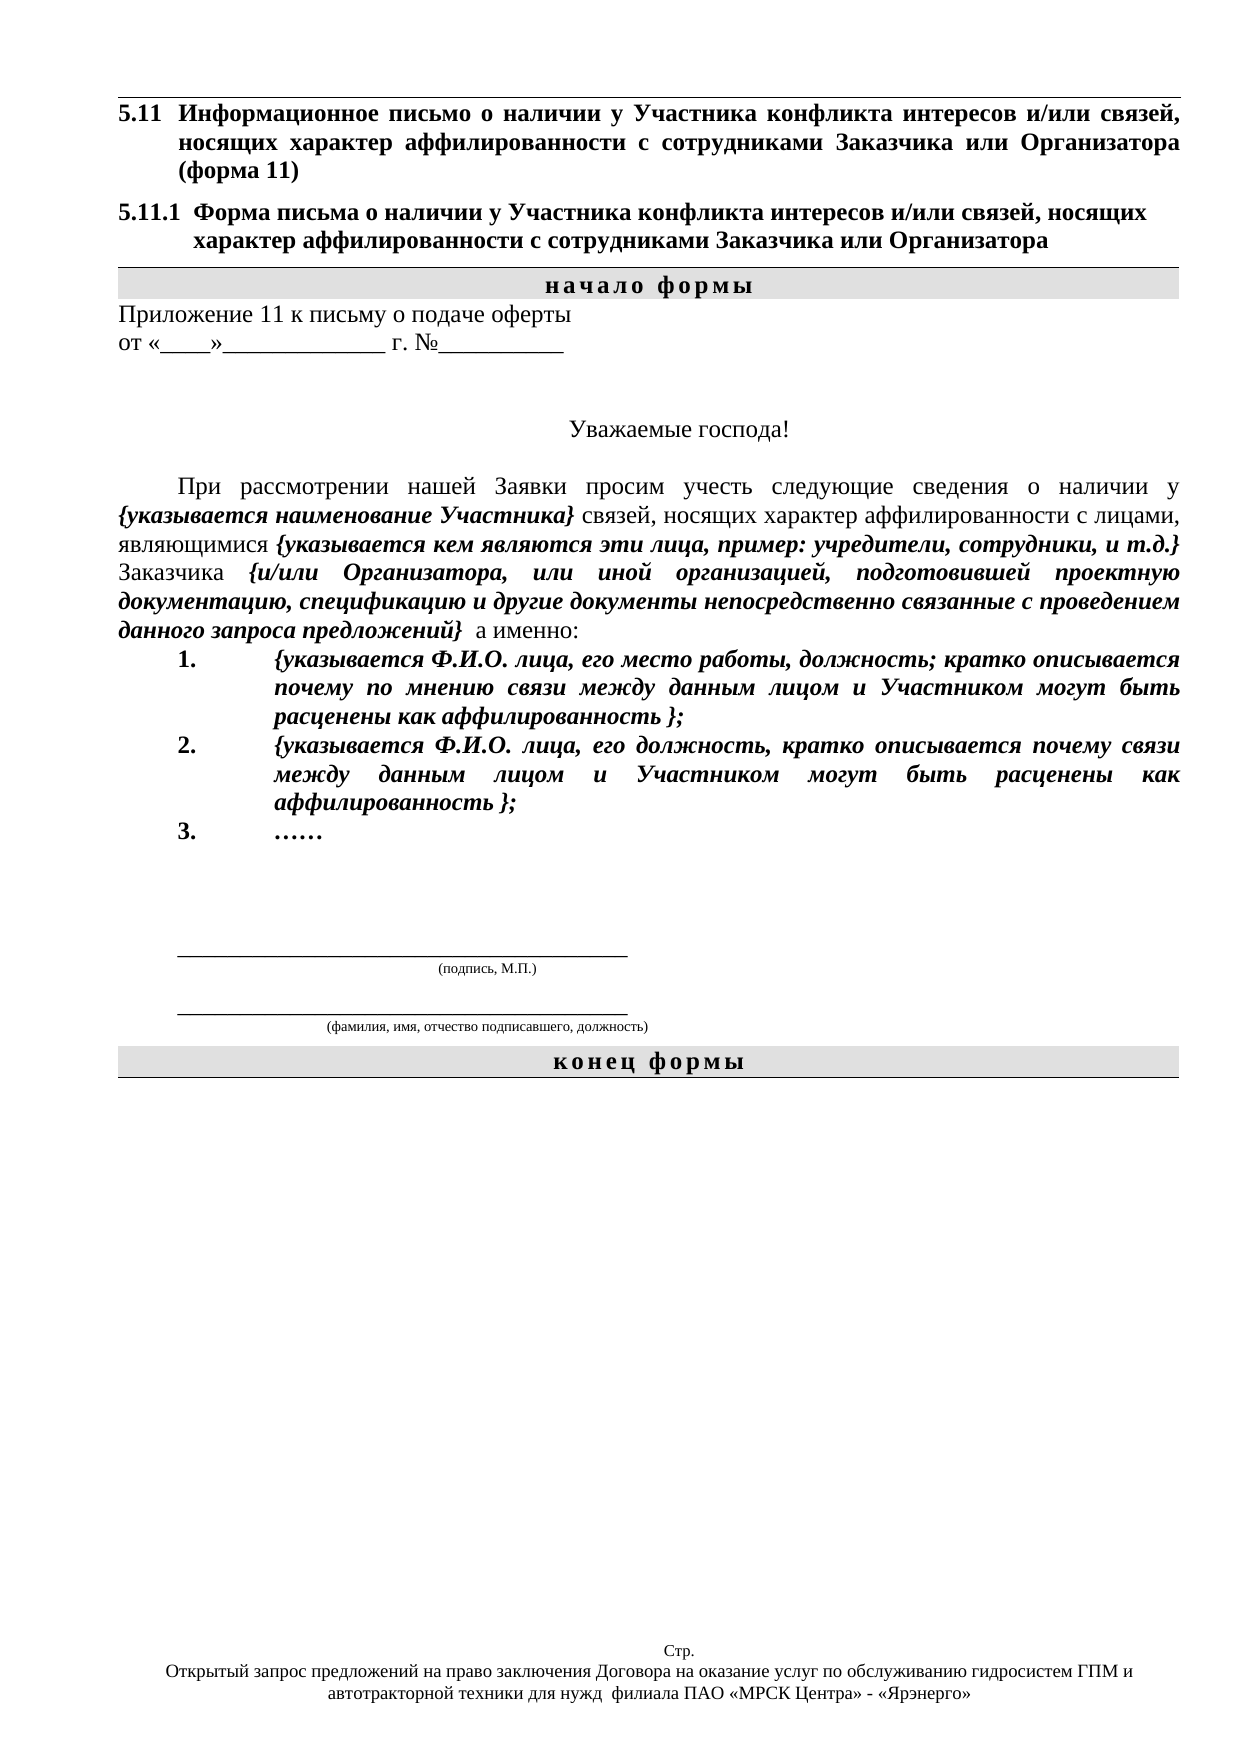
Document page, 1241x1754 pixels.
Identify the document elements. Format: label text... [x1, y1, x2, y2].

list {указывается Ф.И.О. лица, его место работы, должность; кратко описывается почему по мнению связи между данным лицом и Участником могут быть расценены как аффилированность }; [177, 644, 1181, 730]
list …… [177, 816, 1181, 845]
text Уважаемые господа! [118, 414, 1181, 442]
text Приложение 11 к письму о подаче оферты от «____»_____________ г. №__________ [118, 299, 1181, 356]
subtitle Форма письма о наличии у Участника конфликта интересов и/или связей, носящих характер аффилированности с сотрудниками Заказчика или Организатора [118, 197, 1181, 254]
text ____________________________________ [118, 931, 1181, 960]
text ____________________________________ [118, 989, 1181, 1017]
text начало формы [118, 268, 1179, 299]
text При рассмотрении нашей Заявки просим учесть следующие сведения о наличии у {указывается наименование Участника} связей, носящих характер аффилированности с лицами, являющимися {указывается кем являются эти лица, пример: учредители, сотрудники, и т.д.} Заказчика {и/или Организатора, или иной организацией, подготовившей проектную документацию, спецификацию и другие документы непосредственно связанные с проведением данного запроса предложений} а именно: [118, 471, 1181, 644]
list {указывается Ф.И.О. лица, его должность, кратко описывается почему связи между данным лицом и Участником могут быть расценены как аффилированность }; [177, 730, 1181, 816]
text (фамилия, имя, отчество подписавшего, должность) [118, 1017, 797, 1046]
text (подпись, М.П.) [118, 960, 797, 989]
subtitle Информационное письмо о наличии у Участника конфликта интересов и/или связей, носящих характер аффилированности с сотрудниками Заказчика или Организатора (форма 11) [118, 98, 1181, 184]
text конец формы [118, 1046, 1179, 1077]
